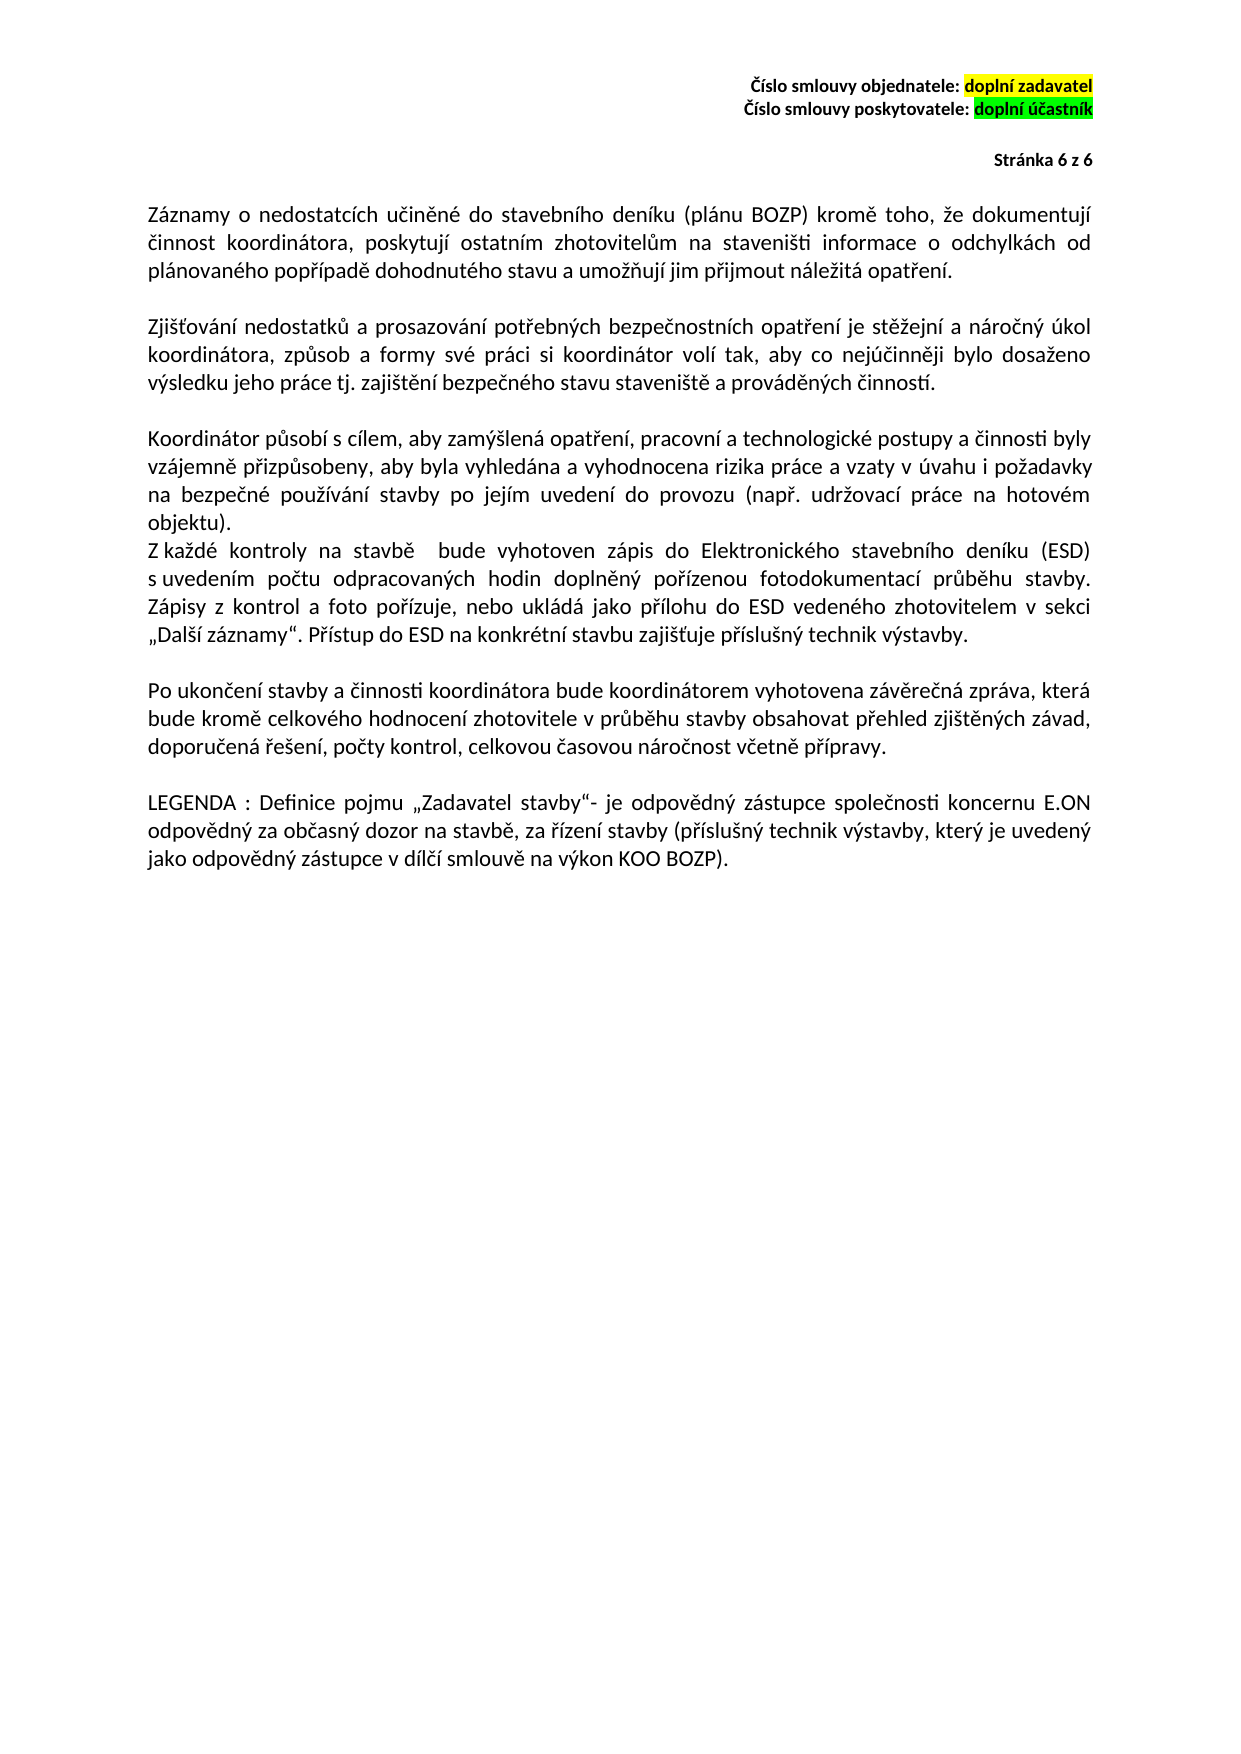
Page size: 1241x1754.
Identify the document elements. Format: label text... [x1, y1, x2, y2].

text Zjišťování nedostatků a prosazování potřebných bezpečnostních opatření je stěžejní a náročný úkol koordinátora, způsob a formy své práci si koordinátor volí tak, aby co nejúčinněji bylo dosaženo výsledku jeho práce tj. zajištění bezpečného stavu staveniště a prováděných činností. [148, 312, 1093, 396]
text Záznamy o nedostatcích učiněné do stavebního deníku (plánu BOZP) kromě toho, že dokumentují činnost koordinátora, poskytují ostatním zhotovitelům na staveništi informace o odchylkách od plánovaného popřípadě dohodnutého stavu a umožňují jim přijmout náležitá opatření. [148, 200, 1093, 284]
text Z každé kontroly na stavbě bude vyhotoven zápis do Elektronického stavebního deníku (ESD) s uvedením počtu odpracovaných hodin doplněný pořízenou fotodokumentací průběhu stavby. Zápisy z kontrol a foto pořízuje, nebo ukládá jako přílohu do ESD vedeného zhotovitelem v sekci „Další záznamy“. Přístup do ESD na konkrétní stavbu zajišťuje příslušný technik výstavby. [148, 536, 1093, 648]
text LEGENDA : Definice pojmu „Zadavatel stavby“- je odpovědný zástupce společnosti koncernu E.ON odpovědný za občasný dozor na stavbě, za řízení stavby (příslušný technik výstavby, který je uvedený jako odpovědný zástupce v dílčí smlouvě na výkon KOO BOZP). [148, 788, 1093, 872]
text Koordinátor působí s cílem, aby zamýšlená opatření, pracovní a technologické postupy a činnosti byly vzájemně přizpůsobeny, aby byla vyhledána a vyhodnocena rizika práce a vzaty v úvahu i požadavky na bezpečné používání stavby po jejím uvedení do provozu (např. udržovací práce na hotovém objektu). [148, 424, 1093, 536]
text Po ukončení stavby a činnosti koordinátora bude koordinátorem vyhotovena závěrečná zpráva, která bude kromě celkového hodnocení zhotovitele v průběhu stavby obsahovat přehled zjištěných závad, doporučená řešení, počty kontrol, celkovou časovou náročnost včetně přípravy. [148, 676, 1093, 760]
